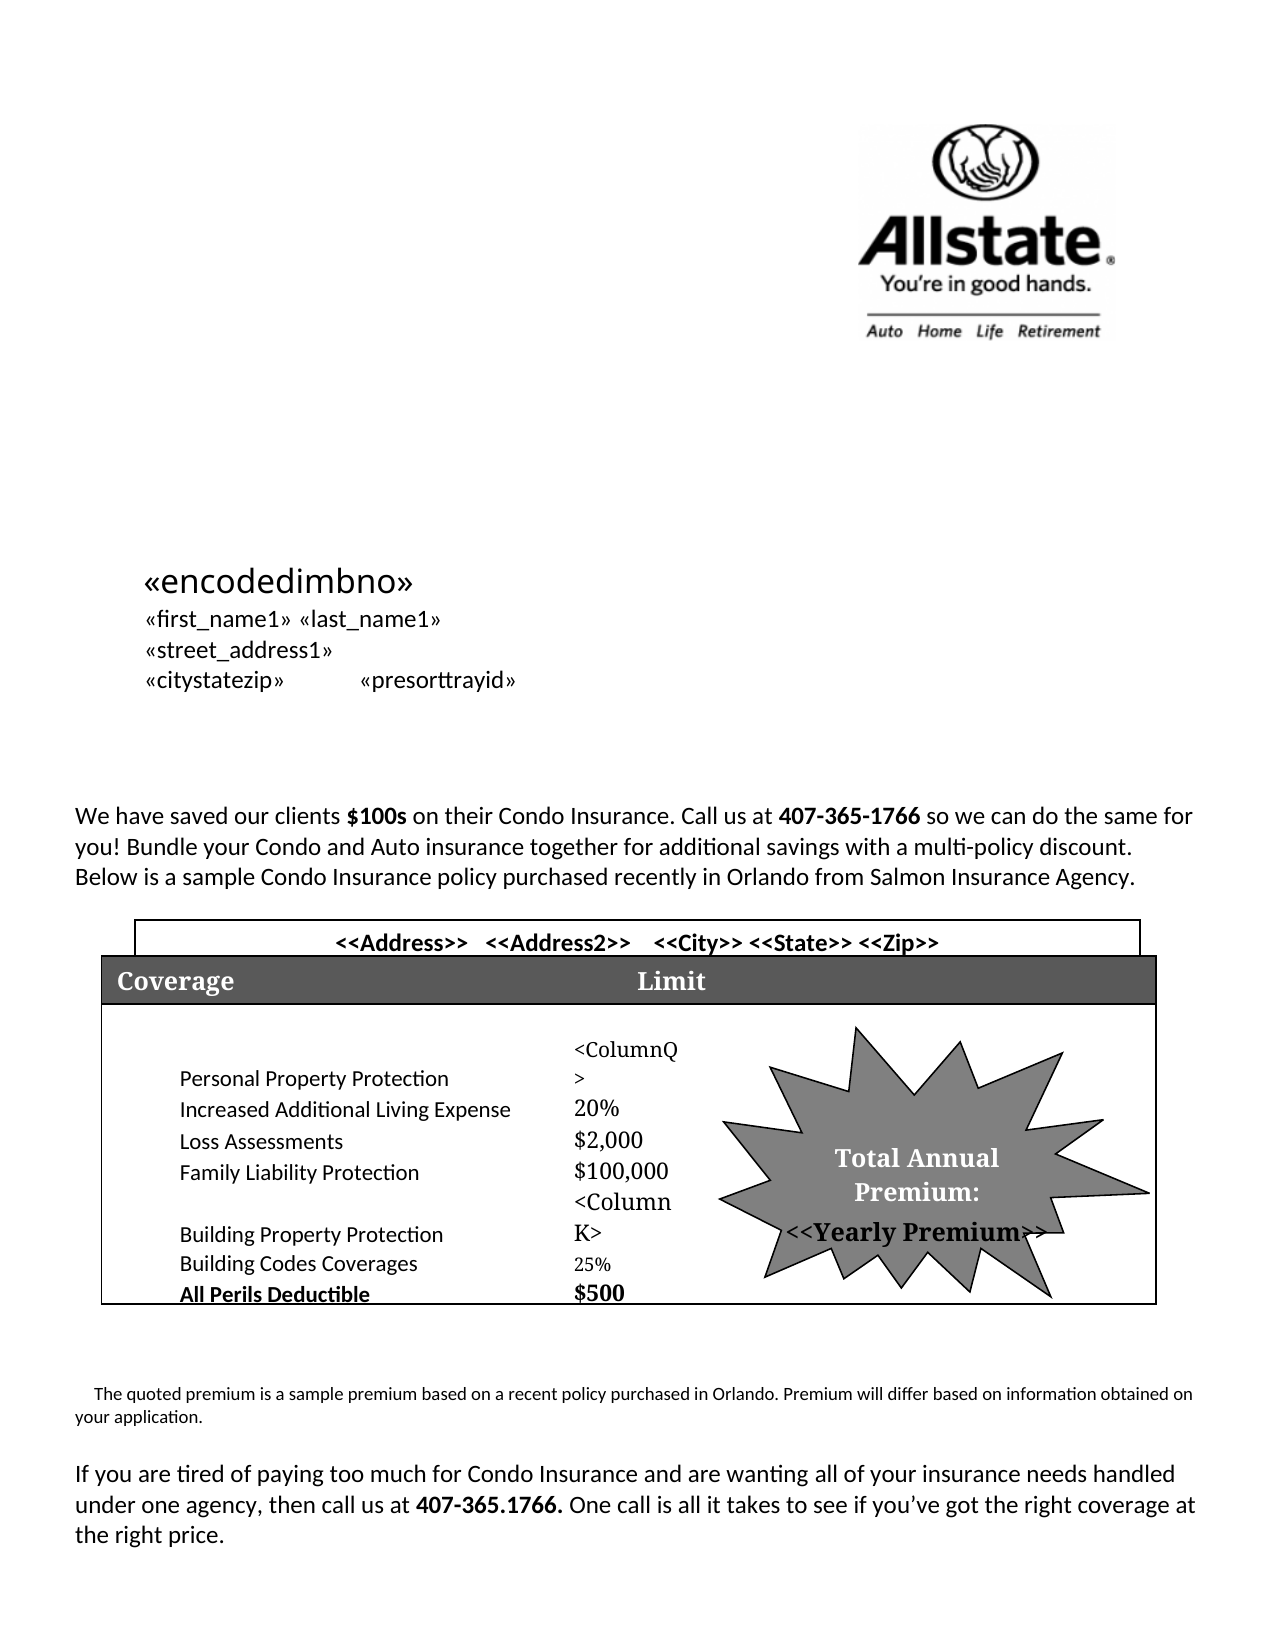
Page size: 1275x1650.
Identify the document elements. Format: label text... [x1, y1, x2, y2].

picture [858, 112, 1116, 353]
text The quoted premium is a sample premium based on a recent policy purchased in Orlando. Premium will differ based on information obtained on your application. [75, 1382, 1200, 1428]
text If you are tired of paying too much for Condo Insurance and are wanting all of your insurance needs handled under one agency, then call us at 407-365.1766. One call is all it takes to see if you’ve got the right coverage at the right price. [75, 1458, 1200, 1550]
text We have saved our clients $100s on their Condo Insurance. Call us at 407-365-1766 so we can do the same for you! Bundle your Condo and Auto insurance together for additional savings with a multi-policy discount. Below is a sample Condo Insurance policy purchased recently in Orlando from Salmon Insurance Agency. [75, 800, 1200, 892]
